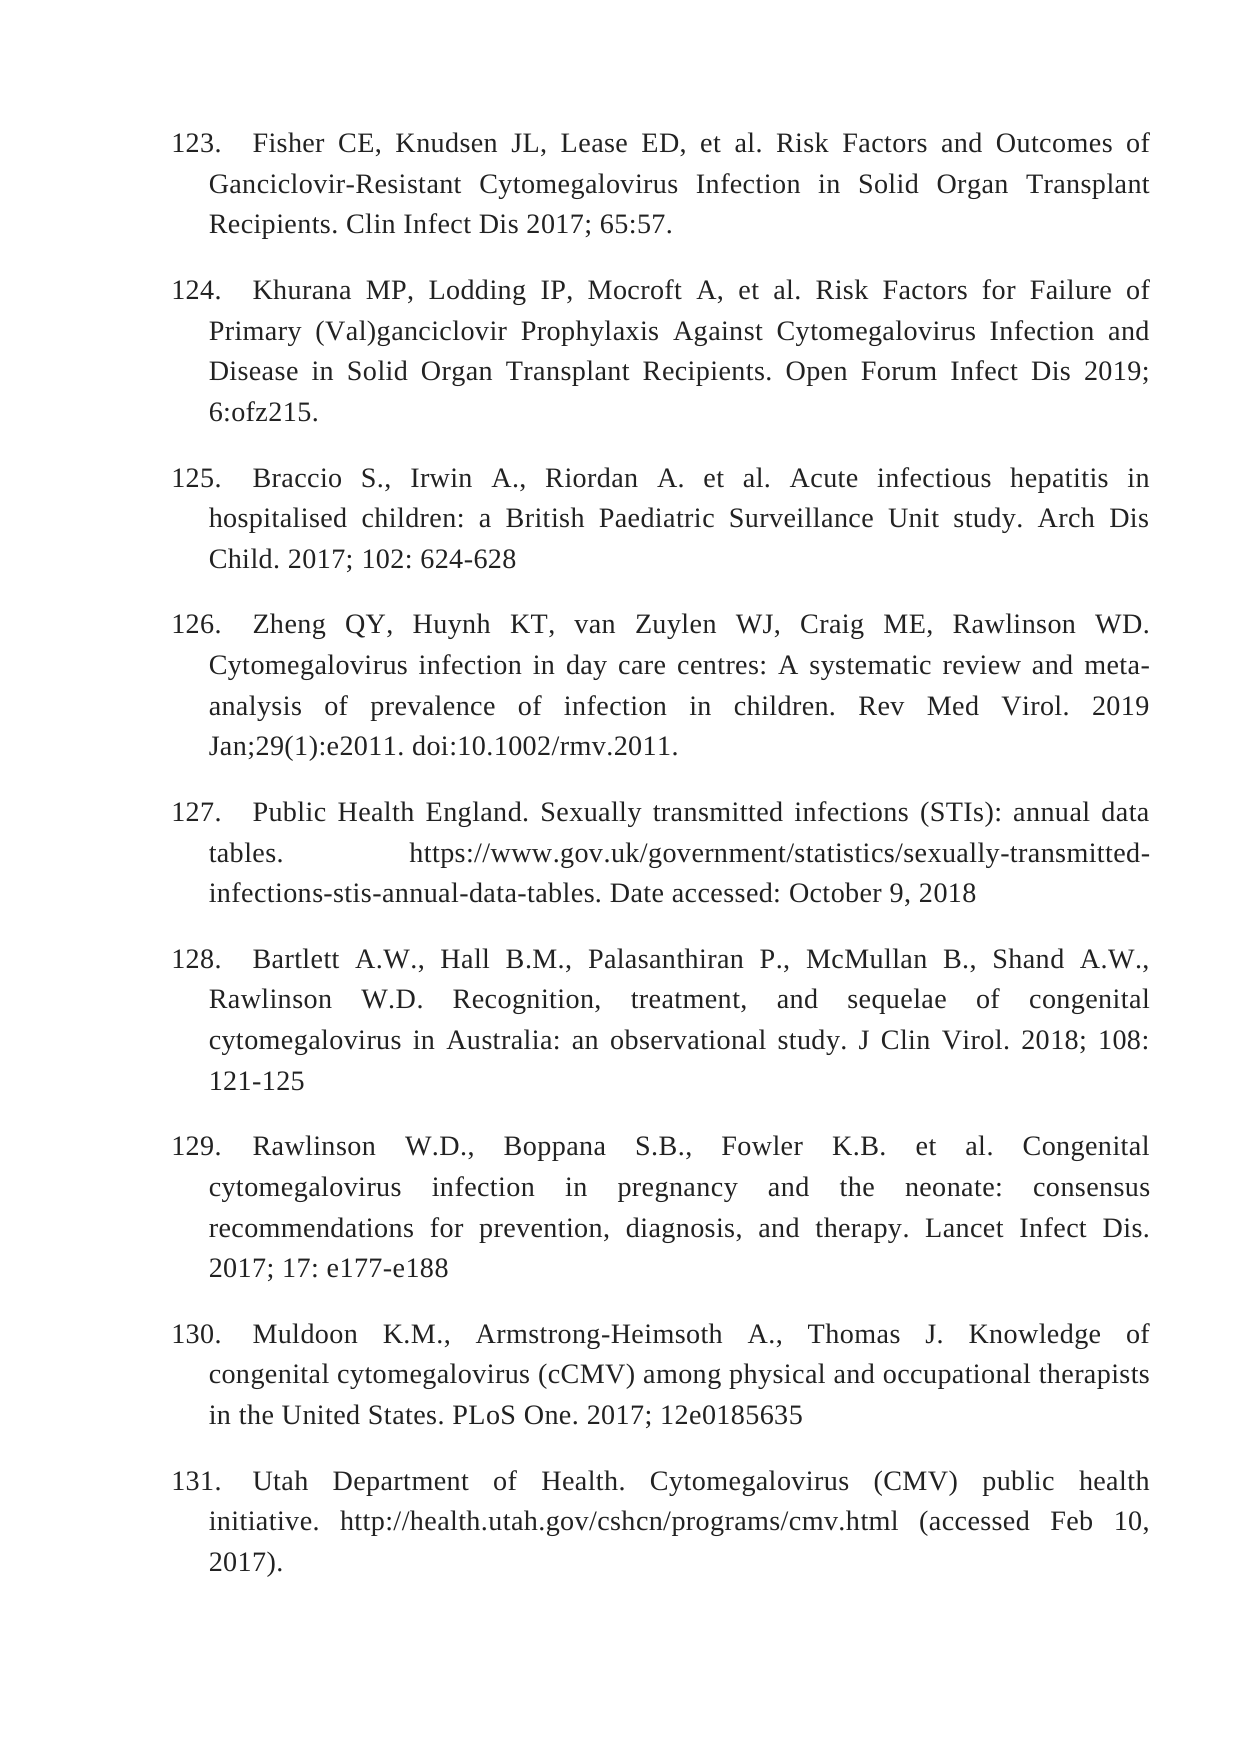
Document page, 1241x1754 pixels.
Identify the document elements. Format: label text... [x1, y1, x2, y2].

list Bartlett A.W., Hall B.M., Palasanthiran P., McMullan B., Shand A.W., Rawlinson W.D. Recognition, treatment, and sequelae of congenital cytomegalovirus in Australia: an observational study. J Clin Virol. 2018; 108: 121-125 [171, 934, 1152, 1096]
list Braccio S., Irwin A., Riordan A. et al. Acute infectious hepatitis in hospitalised children: a British Paediatric Surveillance Unit study. Arch Dis Child. 2017; 102: 624-628 [171, 452, 1152, 574]
list Fisher CE, Knudsen JL, Lease ED, et al. Risk Factors and Outcomes of Ganciclovir-Resistant Cytomegalovirus Infection in Solid Organ Transplant Recipients. Clin Infect Dis 2017; 65:57. [171, 118, 1152, 240]
list Muldoon K.M., Armstrong-Heimsoth A., Thomas J. Knowledge of congenital cytomegalovirus (cCMV) among physical and occupational therapists in the United States. PLoS One. 2017; 12e0185635 [171, 1309, 1152, 1431]
list Utah Department of Health. Cytomegalovirus (CMV) public health initiative. http://health.utah.gov/cshcn/programs/cmv.html (accessed Feb 10, 2017). [171, 1456, 1152, 1577]
list Khurana MP, Lodding IP, Mocroft A, et al. Risk Factors for Failure of Primary (Val)ganciclovir Prophylaxis Against Cytomegalovirus Infection and Disease in Solid Organ Transplant Recipients. Open Forum Infect Dis 2019; 6:ofz215. [171, 265, 1152, 427]
list Rawlinson W.D., Boppana S.B., Fowler K.B. et al. Congenital cytomegalovirus infection in pregnancy and the neonate: consensus recommendations for prevention, diagnosis, and therapy. Lancet Infect Dis. 2017; 17: e177-e188 [171, 1121, 1152, 1284]
list Public Health England. Sexually transmitted infections (STIs): annual data tables. https://www.gov.uk/government/statistics/sexually-transmitted-infections-stis-annual-data-tables. Date accessed: October 9, 2018 [171, 787, 1152, 909]
list Zheng QY, Huynh KT, van Zuylen WJ, Craig ME, Rawlinson WD. Cytomegalovirus infection in day care centres: A systematic review and meta-analysis of prevalence of infection in children. Rev Med Virol. 2019 Jan;29(1):e2011. doi:10.1002/rmv.2011. [171, 599, 1152, 762]
